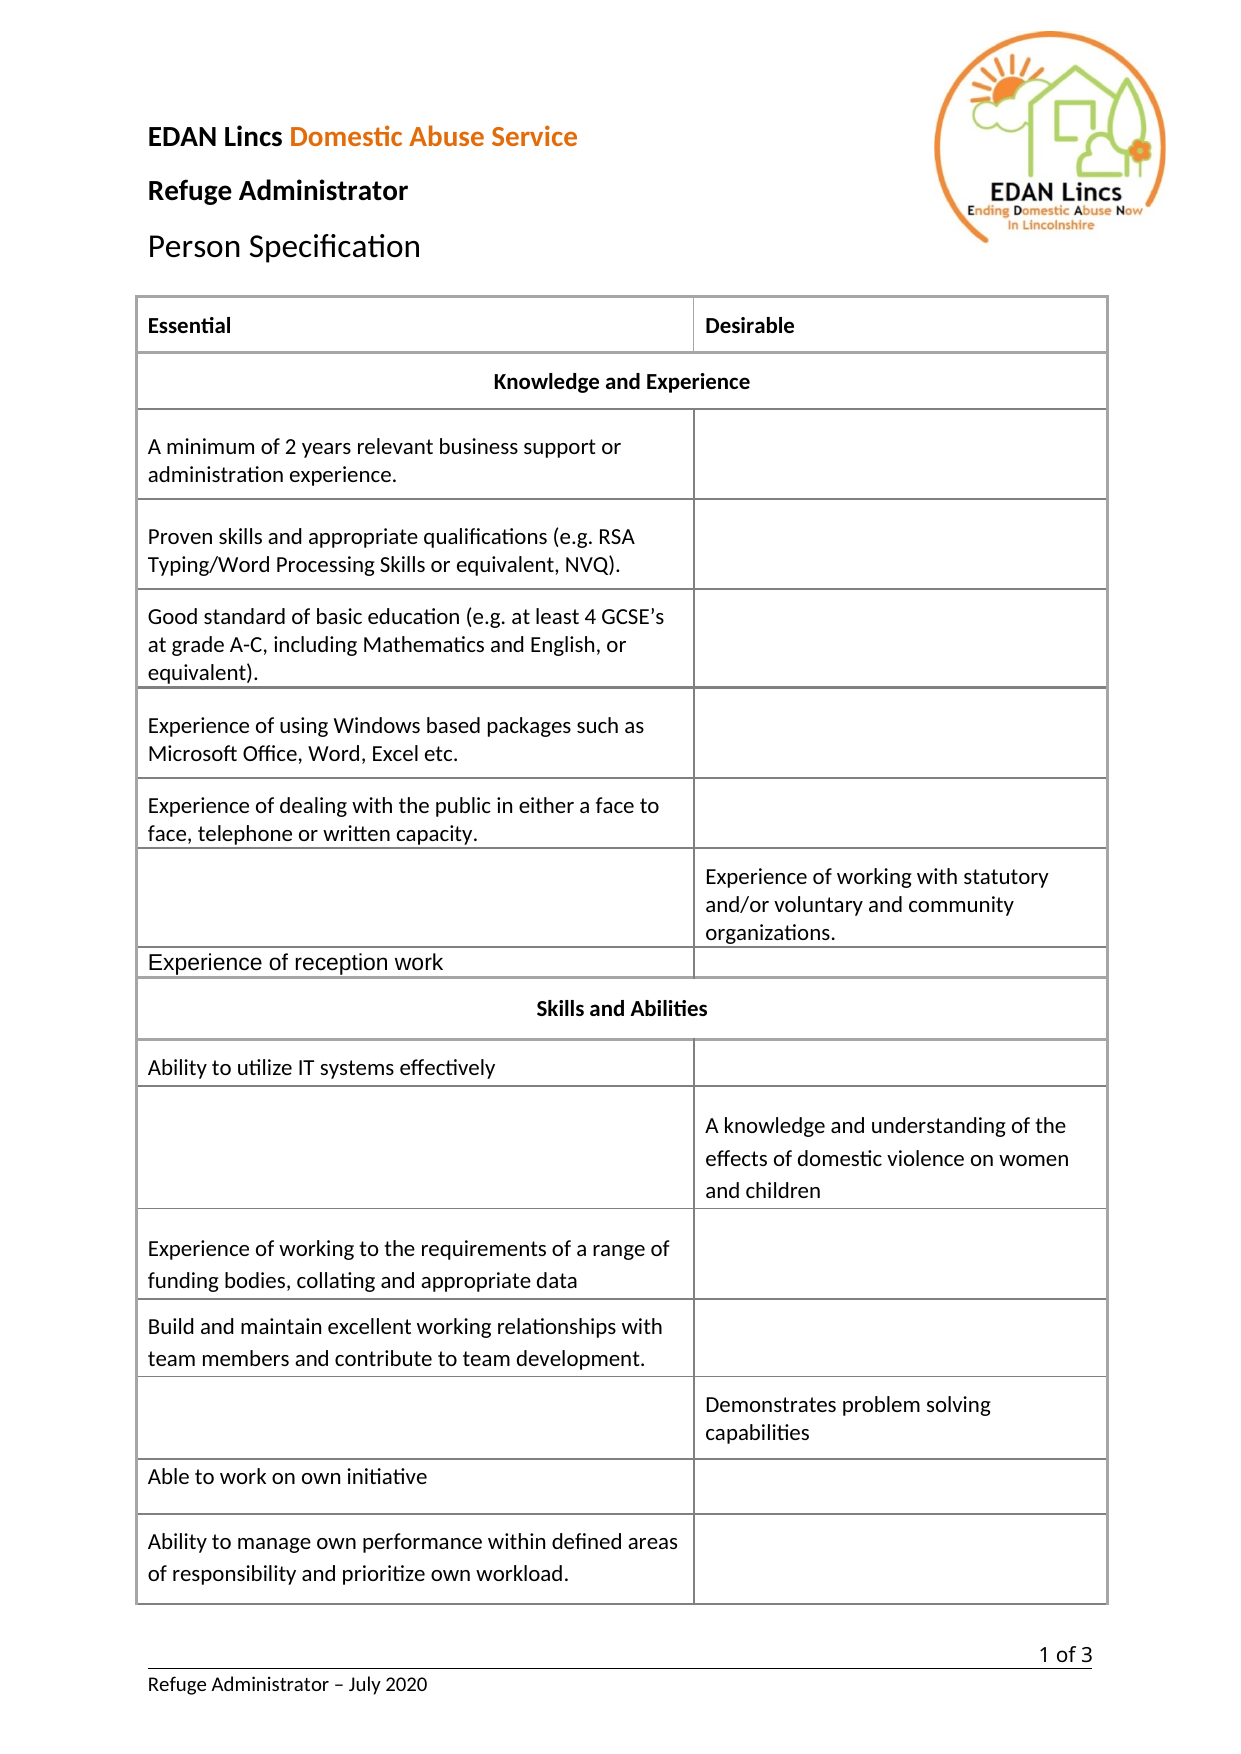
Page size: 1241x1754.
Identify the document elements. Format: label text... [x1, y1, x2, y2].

table_cell Proven skills and appropriate qualifications (e.g. RSA Typing/Word Processing Skills or equivalent, NVQ). [138, 500, 693, 588]
table_cell Experience of reception work [138, 948, 693, 976]
table_cell Good standard of basic education (e.g. at least 4 GCSE’s at grade A-C, including Mathematics and English, or equivalent). [138, 590, 693, 686]
table_cell Ability to utilize IT systems effectively [138, 1041, 693, 1085]
table_cell [695, 1460, 1106, 1513]
table_cell [695, 948, 1106, 976]
table_cell [695, 590, 1106, 686]
table_cell Experience of working to the requirements of a range of funding bodies, collating and appropriate data [138, 1209, 693, 1298]
table_cell Knowledge and Experience [138, 354, 1106, 407]
table_cell [695, 779, 1106, 847]
table_cell Experience of using Windows based packages such as Microsoft Office, Word, Excel etc. [138, 689, 693, 777]
table_cell Build and maintain excellent working relationships with team members and contribute to team development. [138, 1300, 693, 1376]
table_cell [138, 849, 693, 946]
table_cell Demonstrates problem solving capabilities [695, 1377, 1106, 1458]
text Refuge Administrator [148, 172, 1092, 207]
picture [934, 31, 1166, 245]
table_header Desirable [694, 298, 1106, 351]
table_cell [695, 1209, 1106, 1298]
table_cell [695, 1515, 1106, 1603]
table_cell [695, 689, 1106, 777]
table_cell [695, 1300, 1106, 1376]
table_cell [138, 1087, 693, 1207]
text Person Specification [148, 225, 1092, 266]
table_cell A knowledge and understanding of the effects of domestic violence on women and children [695, 1087, 1106, 1207]
table_cell Experience of dealing with the public in either a face to face, telephone or written capacity. [138, 779, 693, 847]
table_cell [138, 1377, 693, 1458]
table_cell Skills and Abilities [138, 979, 1106, 1038]
table_cell [695, 500, 1106, 588]
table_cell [138, 1515, 693, 1603]
table_cell [695, 1041, 1106, 1085]
table_header Essential [138, 298, 693, 351]
table_cell [695, 410, 1106, 498]
table_cell A minimum of 2 years relevant business support or administration experience. [138, 410, 693, 498]
text EDAN Lincs Domestic Abuse Service [148, 118, 1092, 154]
table_cell Able to work on own initiative [138, 1460, 693, 1513]
table_cell Experience of working with statutory and/or voluntary and community organizations. [695, 849, 1106, 946]
